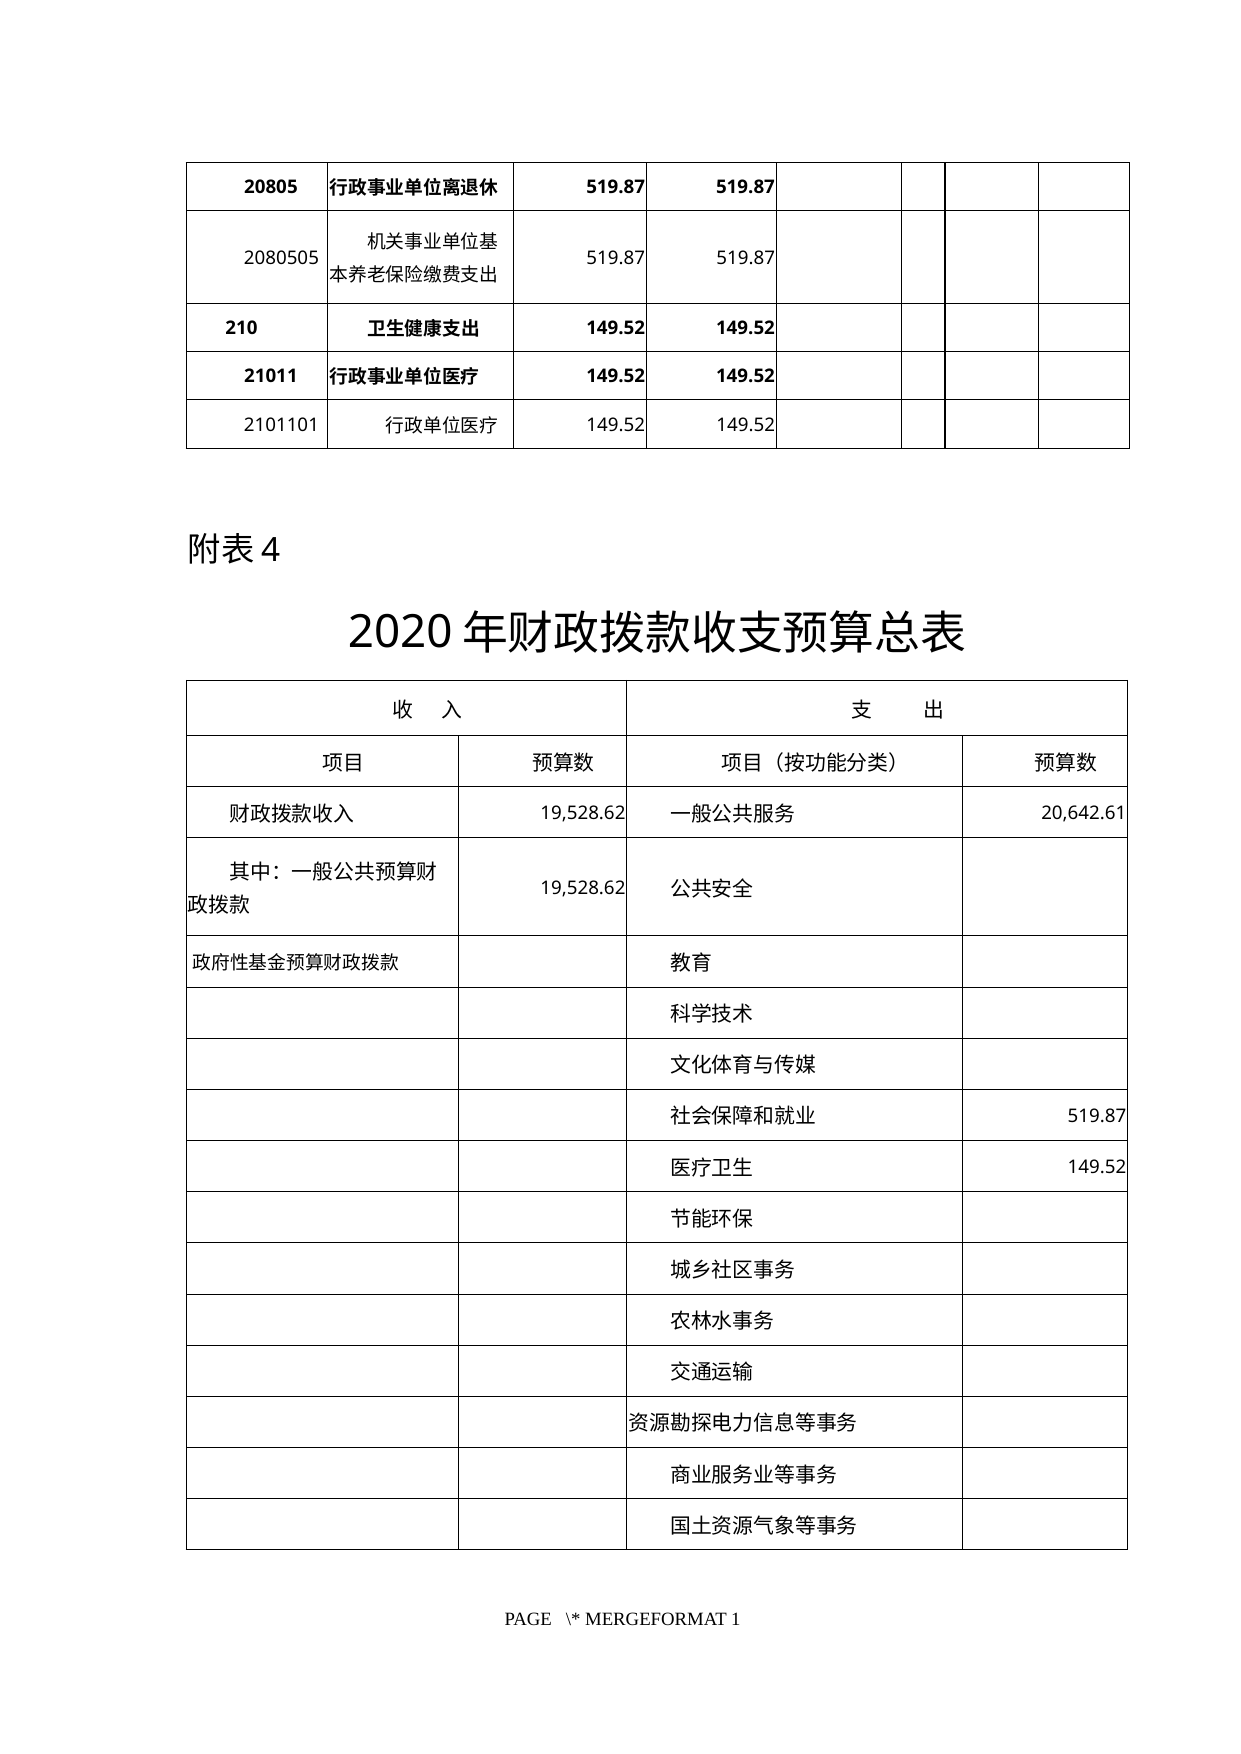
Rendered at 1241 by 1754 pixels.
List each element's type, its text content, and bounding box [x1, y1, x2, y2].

table_cell 其中：一般公共预算财政拨款 [187, 838, 458, 935]
table_cell 科学技术 [627, 988, 962, 1038]
table_cell 519.87 [514, 211, 646, 302]
table_cell 社会保障和就业 [627, 1090, 962, 1140]
table_cell [1039, 163, 1129, 210]
table_cell 行政事业单位医疗 [328, 352, 513, 399]
table_cell 210 [187, 304, 327, 351]
text 附表4 [187, 514, 1053, 579]
table_cell 519.87 [963, 1090, 1127, 1140]
table_cell [963, 1243, 1127, 1293]
table_cell 149.52 [647, 400, 776, 448]
table_cell [963, 988, 1127, 1038]
table_cell [946, 400, 1038, 448]
table_cell [777, 304, 901, 351]
table_cell [459, 1346, 626, 1396]
table_cell 资源勘探电力信息等事务 [627, 1397, 962, 1447]
table_cell 149.52 [514, 400, 646, 448]
table_cell [1039, 352, 1129, 399]
table_cell 149.52 [963, 1141, 1127, 1191]
table_cell 149.52 [514, 304, 646, 351]
table_cell [459, 1090, 626, 1140]
table_cell 519.87 [514, 163, 646, 210]
table_cell 机关事业单位基本养老保险缴费支出 [328, 211, 513, 302]
table_cell [963, 838, 1127, 935]
table_cell [459, 1295, 626, 1344]
table_cell [1039, 304, 1129, 351]
table_cell [1039, 211, 1129, 302]
table_cell [902, 304, 944, 351]
table_cell [187, 1448, 458, 1498]
table_cell [777, 163, 901, 210]
table_cell [459, 1039, 626, 1089]
table_cell [777, 211, 901, 302]
table_cell [963, 1499, 1127, 1549]
table_cell [187, 1090, 458, 1140]
table_cell 财政拨款收入 [187, 787, 458, 837]
table_cell 20805 [187, 163, 327, 210]
table_cell 预算数 [963, 736, 1127, 786]
table_cell [459, 1141, 626, 1191]
table_cell [459, 936, 626, 987]
table_header 2020年财政拨款收支预算总表 [186, 579, 1128, 680]
table_cell [946, 211, 1038, 302]
table_cell [459, 988, 626, 1038]
table_cell [187, 1346, 458, 1396]
table_cell 卫生健康支出 [328, 304, 513, 351]
table_cell 行政事业单位离退休 [328, 163, 513, 210]
table_cell 519.87 [647, 211, 776, 302]
table_cell 19,528.62 [459, 838, 626, 935]
table_cell [777, 352, 901, 399]
table_cell [459, 1192, 626, 1242]
table_cell 医疗卫生 [627, 1141, 962, 1191]
table_cell [963, 1295, 1127, 1344]
table_cell [187, 1039, 458, 1089]
table_cell [187, 988, 458, 1038]
table_cell 行政单位医疗 [328, 400, 513, 448]
table_cell 文化体育与传媒 [627, 1039, 962, 1089]
table_cell [459, 1448, 626, 1498]
table_cell 预算数 [459, 736, 626, 786]
table_cell [459, 1499, 626, 1549]
table_cell [187, 1295, 458, 1344]
table_cell 节能环保 [627, 1192, 962, 1242]
table_cell 教育 [627, 936, 962, 987]
table_cell [187, 1499, 458, 1549]
table_cell 商业服务业等事务 [627, 1448, 962, 1498]
table_cell 一般公共服务 [627, 787, 962, 837]
table_cell [946, 352, 1038, 399]
table_cell [946, 163, 1038, 210]
table_cell 21011 [187, 352, 327, 399]
table_cell [459, 1397, 626, 1447]
table_cell [963, 1192, 1127, 1242]
table_cell [187, 1397, 458, 1447]
table_cell [459, 1243, 626, 1293]
table_cell 城乡社区事务 [627, 1243, 962, 1293]
table_cell 农林水事务 [627, 1295, 962, 1344]
table_cell [902, 211, 944, 302]
table_cell 149.52 [647, 304, 776, 351]
table_cell 20,642.61 [963, 787, 1127, 837]
table_cell 149.52 [647, 352, 776, 399]
table_cell [187, 1243, 458, 1293]
table_cell [1039, 400, 1129, 448]
table_cell [963, 1397, 1127, 1447]
table_cell [902, 163, 944, 210]
table_cell [963, 1039, 1127, 1089]
table_cell [187, 1141, 458, 1191]
table_cell 交通运输 [627, 1346, 962, 1396]
table_cell 收 入 [187, 681, 626, 735]
table_cell 公共安全 [627, 838, 962, 935]
table_cell [902, 352, 944, 399]
table_cell 项目（按功能分类） [627, 736, 962, 786]
table_cell [777, 400, 901, 448]
table_cell 项目 [187, 736, 458, 786]
table_cell 2080505 [187, 211, 327, 302]
table_cell [963, 1346, 1127, 1396]
table_cell [187, 1192, 458, 1242]
table_cell 2101101 [187, 400, 327, 448]
table_cell [963, 936, 1127, 987]
table_cell 国土资源气象等事务 [627, 1499, 962, 1549]
table_cell 519.87 [647, 163, 776, 210]
table_cell [946, 304, 1038, 351]
table_cell [963, 1448, 1127, 1498]
table_cell 支 出 [627, 681, 1127, 735]
table_cell 19,528.62 [459, 787, 626, 837]
table_cell [902, 400, 944, 448]
table_cell 149.52 [514, 352, 646, 399]
table_cell 政府性基金预算财政拨款 [187, 936, 458, 987]
